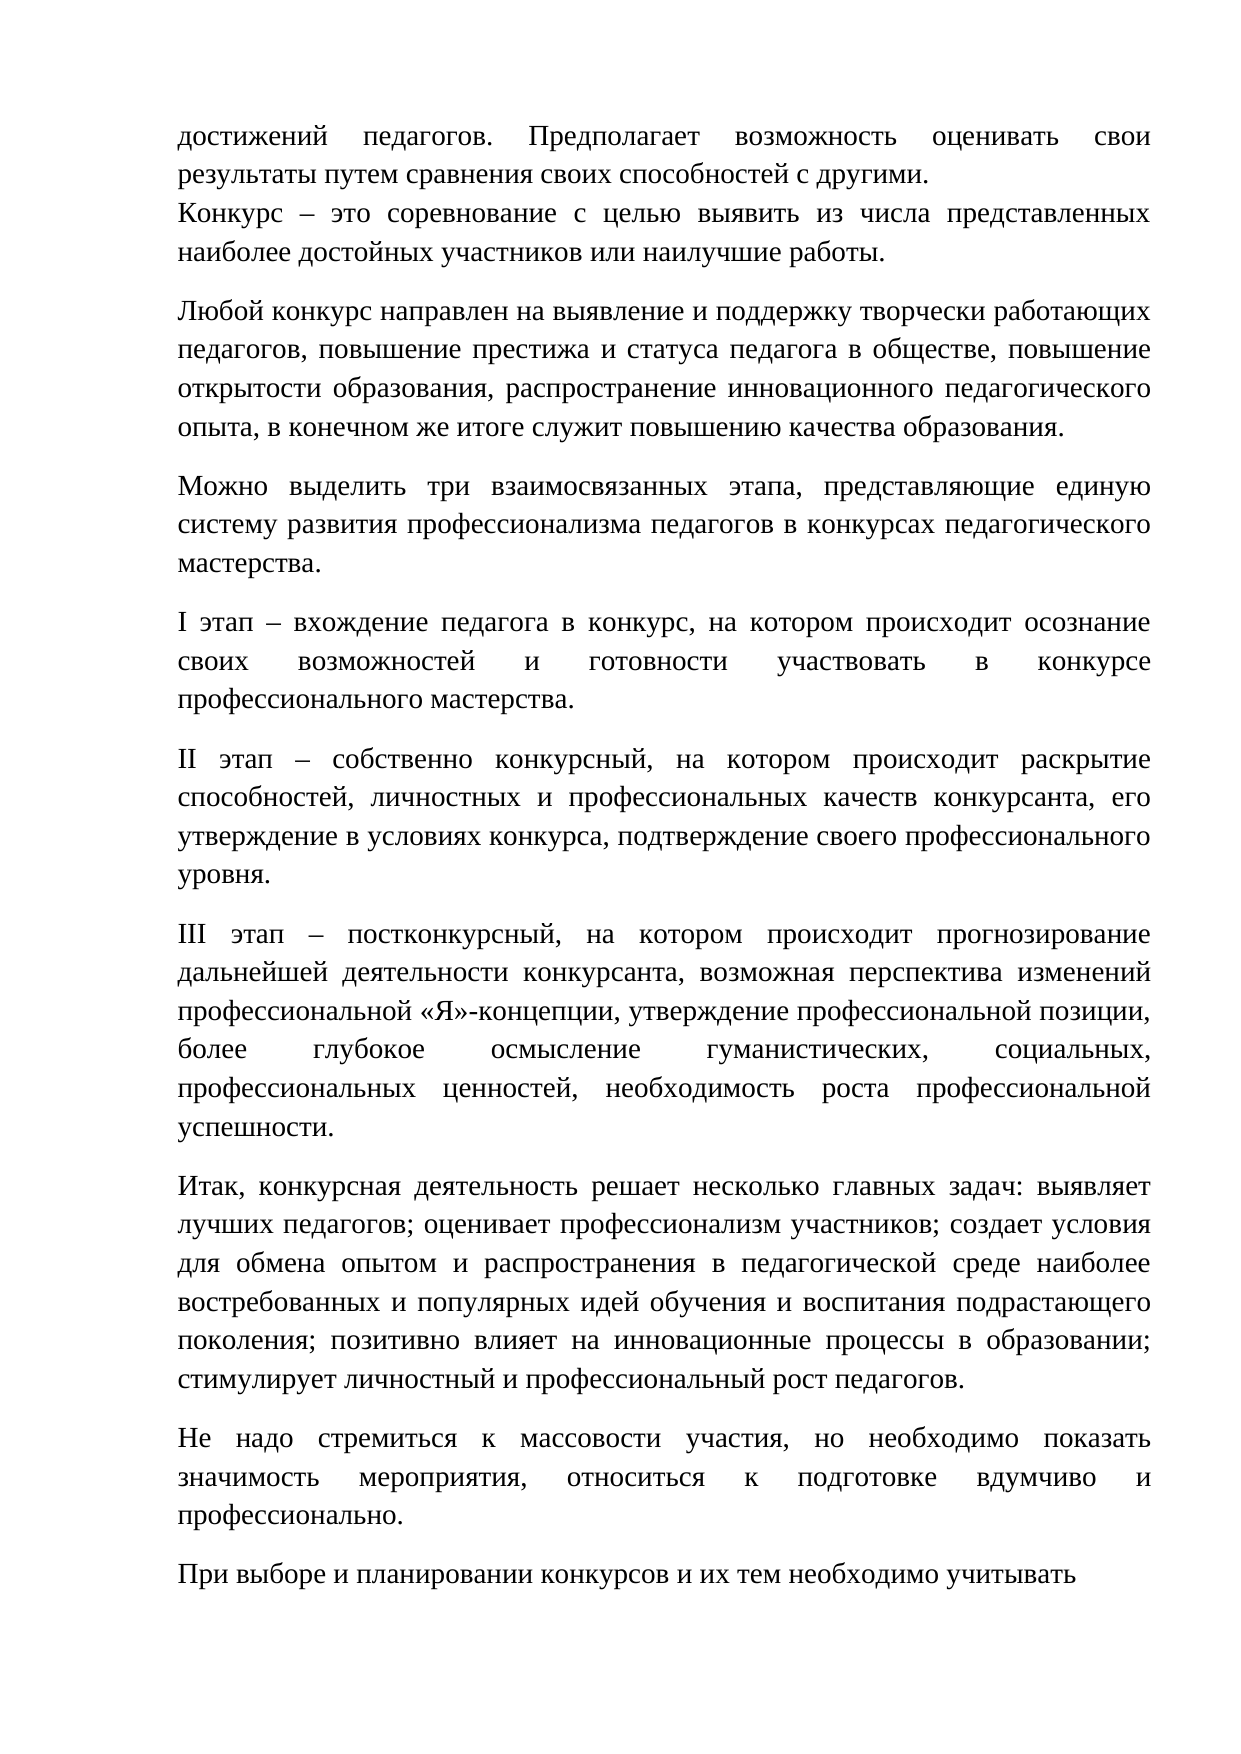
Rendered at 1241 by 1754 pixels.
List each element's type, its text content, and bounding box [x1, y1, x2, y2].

text Можно выделить три взаимосвязанных этапа, представляющие единую систему развития профессионализма педагогов в конкурсах педагогического мастерства. [177, 468, 1152, 579]
text III этап – постконкурсный, на котором происходит прогнозирование дальнейшей деятельности конкурсанта, возможная перспектива изменений профессиональной «Я»-концепции, утверждение профессиональной позиции, более глубокое осмысление гуманистических, социальных, профессиональных ценностей, необходимость роста профессиональной успешности. [177, 916, 1152, 1142]
text Итак, конкурсная деятельность решает несколько главных задач: выявляет лучших педагогов; оценивает профессионализм участников; создает условия для обмена опытом и распространения в педагогической среде наиболее востребованных и популярных идей обучения и воспитания подрастающего поколения; позитивно влияет на инновационные процессы в образовании; стимулирует личностный и профессиональный рост педагогов. [177, 1168, 1152, 1394]
text I этап – вхождение педагога в конкурс, на котором происходит осознание своих возможностей и готовности участвовать в конкурсе профессионального мастерства. [177, 604, 1152, 715]
text Не надо стремиться к массовости участия, но необходимо показать значимость мероприятия, относиться к подготовке вдумчиво и профессионально. [177, 1420, 1152, 1531]
text Любой конкурс направлен на выявление и поддержку творчески работающих педагогов, повышение престижа и статуса педагога в обществе, повышение открытости образования, распространение инновационного педагогического опыта, в конечном же итоге служит повышению качества образования. [177, 293, 1152, 442]
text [177, 118, 1152, 190]
text II этап – собственно конкурсный, на котором происходит раскрытие способностей, личностных и профессиональных качеств конкурсанта, его утверждение в условиях конкурса, подтверждение своего профессионального уровня. [177, 741, 1152, 890]
text При выборе и планировании конкурсов и их тем необходимо учитывать [177, 1557, 1152, 1590]
text Конкурс – это соревнование с целью выявить из числа представленных наиболее достойных участников или наилучшие работы. [177, 195, 1152, 267]
